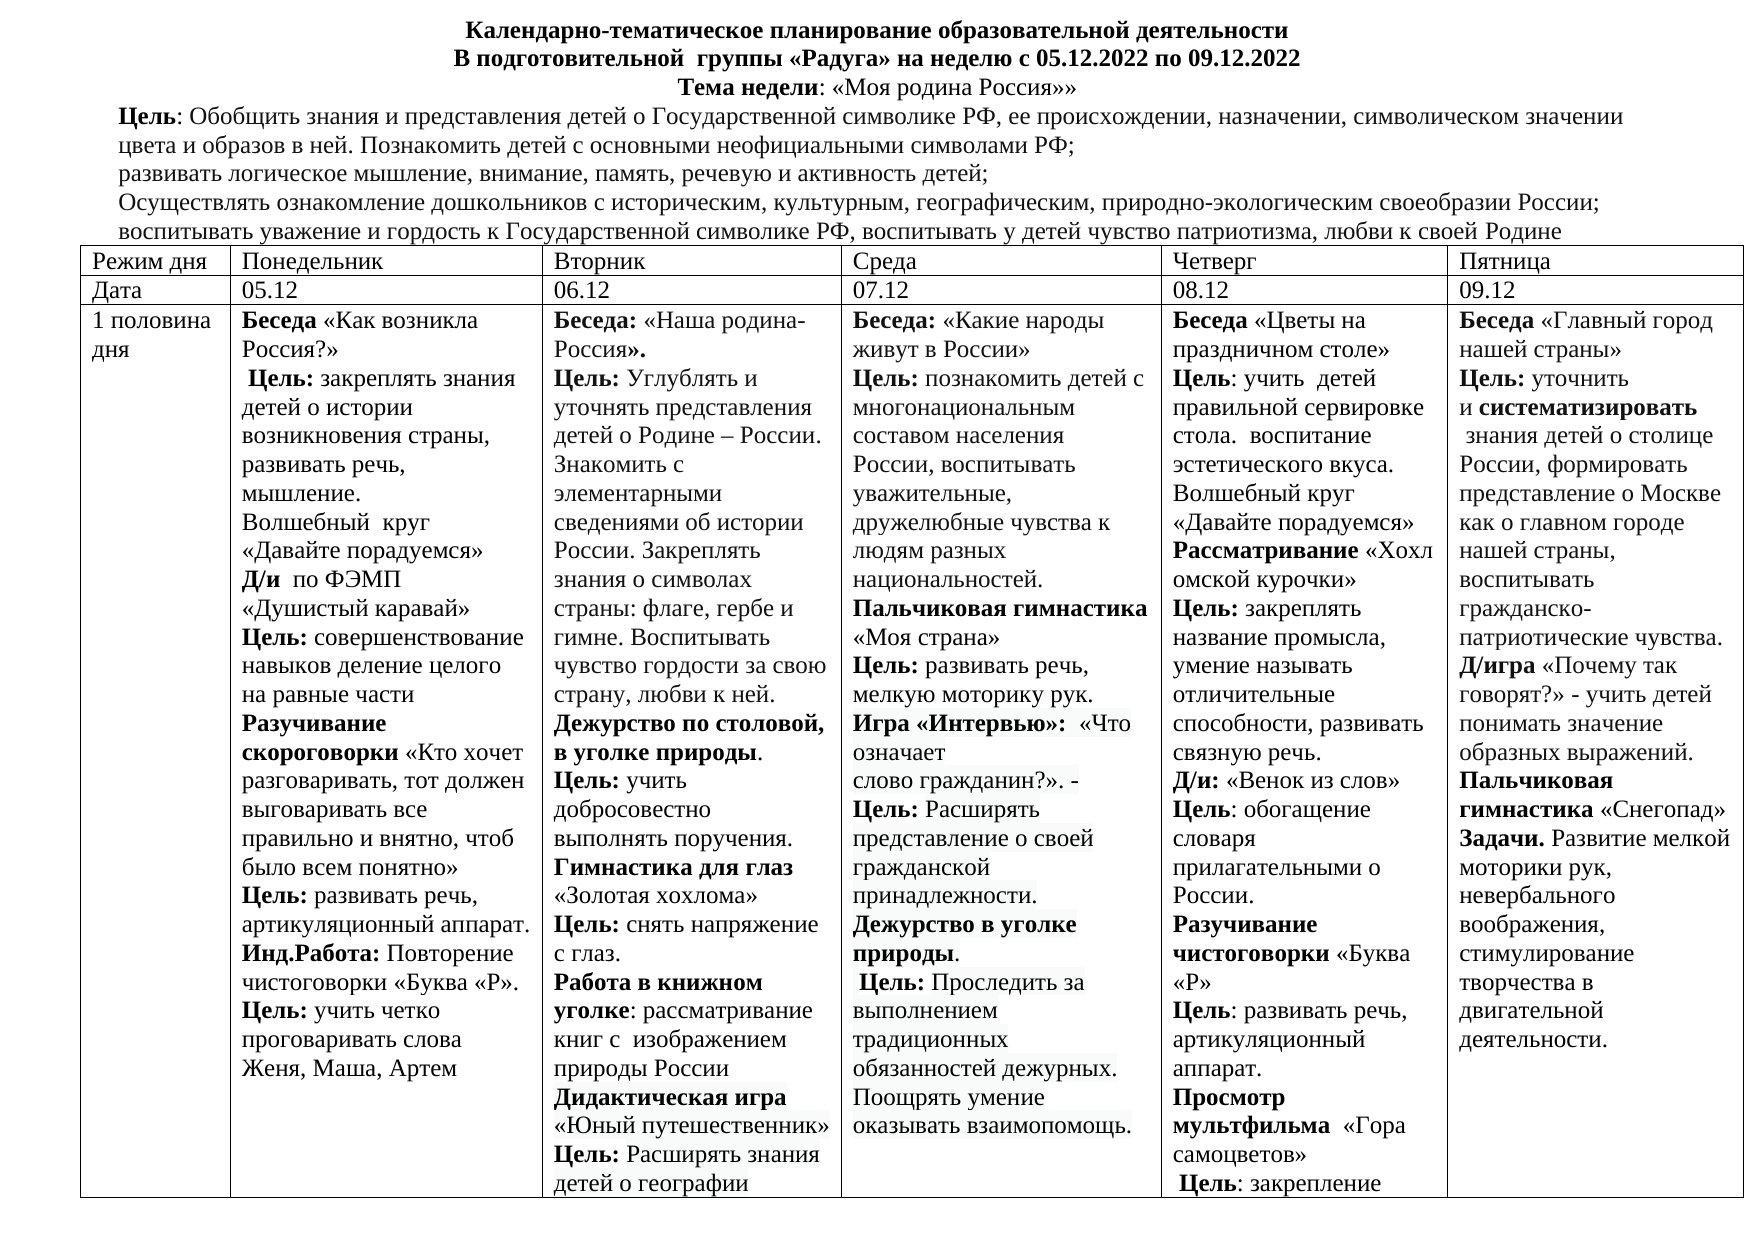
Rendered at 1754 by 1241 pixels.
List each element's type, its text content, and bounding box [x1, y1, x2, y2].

table_cell 07.12 [842, 276, 1161, 304]
table_header Вторник [543, 246, 841, 274]
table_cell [1448, 305, 1743, 1197]
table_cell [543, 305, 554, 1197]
text Тема недели: «Моя родина Россия»» [118, 72, 1636, 101]
table_cell 08.12 [1162, 276, 1447, 304]
table_header Среда [842, 246, 1161, 274]
text Цель: Обобщить знания и представления детей о Государственной символике РФ, ее происхождении, назначении, символическом значении цвета и образов в ней. Познакомить детей с основными неофициальными символами РФ; [118, 101, 1636, 158]
table_header Четверг [1162, 246, 1447, 274]
table_header Пятница [1448, 246, 1743, 274]
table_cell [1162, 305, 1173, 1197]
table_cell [231, 305, 542, 1197]
text В подготовительной группы «Радуга» на неделю с 05.12.2022 по 09.12.2022 [118, 43, 1636, 72]
text Осуществлять ознакомление дошкольников с историческим, культурным, географическим, природно-экологическим своеобразии России; [118, 187, 1636, 216]
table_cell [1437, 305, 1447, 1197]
table_cell 09.12 [1448, 276, 1743, 304]
table_cell 05.12 [231, 276, 542, 304]
text развивать логическое мышление, внимание, память, речевую и активность детей; [118, 158, 1636, 187]
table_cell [842, 305, 1161, 1197]
table_cell 06.12 [543, 276, 841, 304]
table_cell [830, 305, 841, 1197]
text Календарно-тематическое планирование образовательной деятельности [118, 15, 1636, 43]
table_cell Дата [81, 276, 230, 304]
table_header Режим дня [81, 246, 230, 274]
table_header Понедельник [231, 246, 542, 274]
text воспитывать уважение и гордость к Государственной символике РФ, воспитывать у детей чувство патриотизма, любви к своей Родине [118, 216, 1636, 245]
table_cell 1 половина дня [81, 305, 230, 1197]
